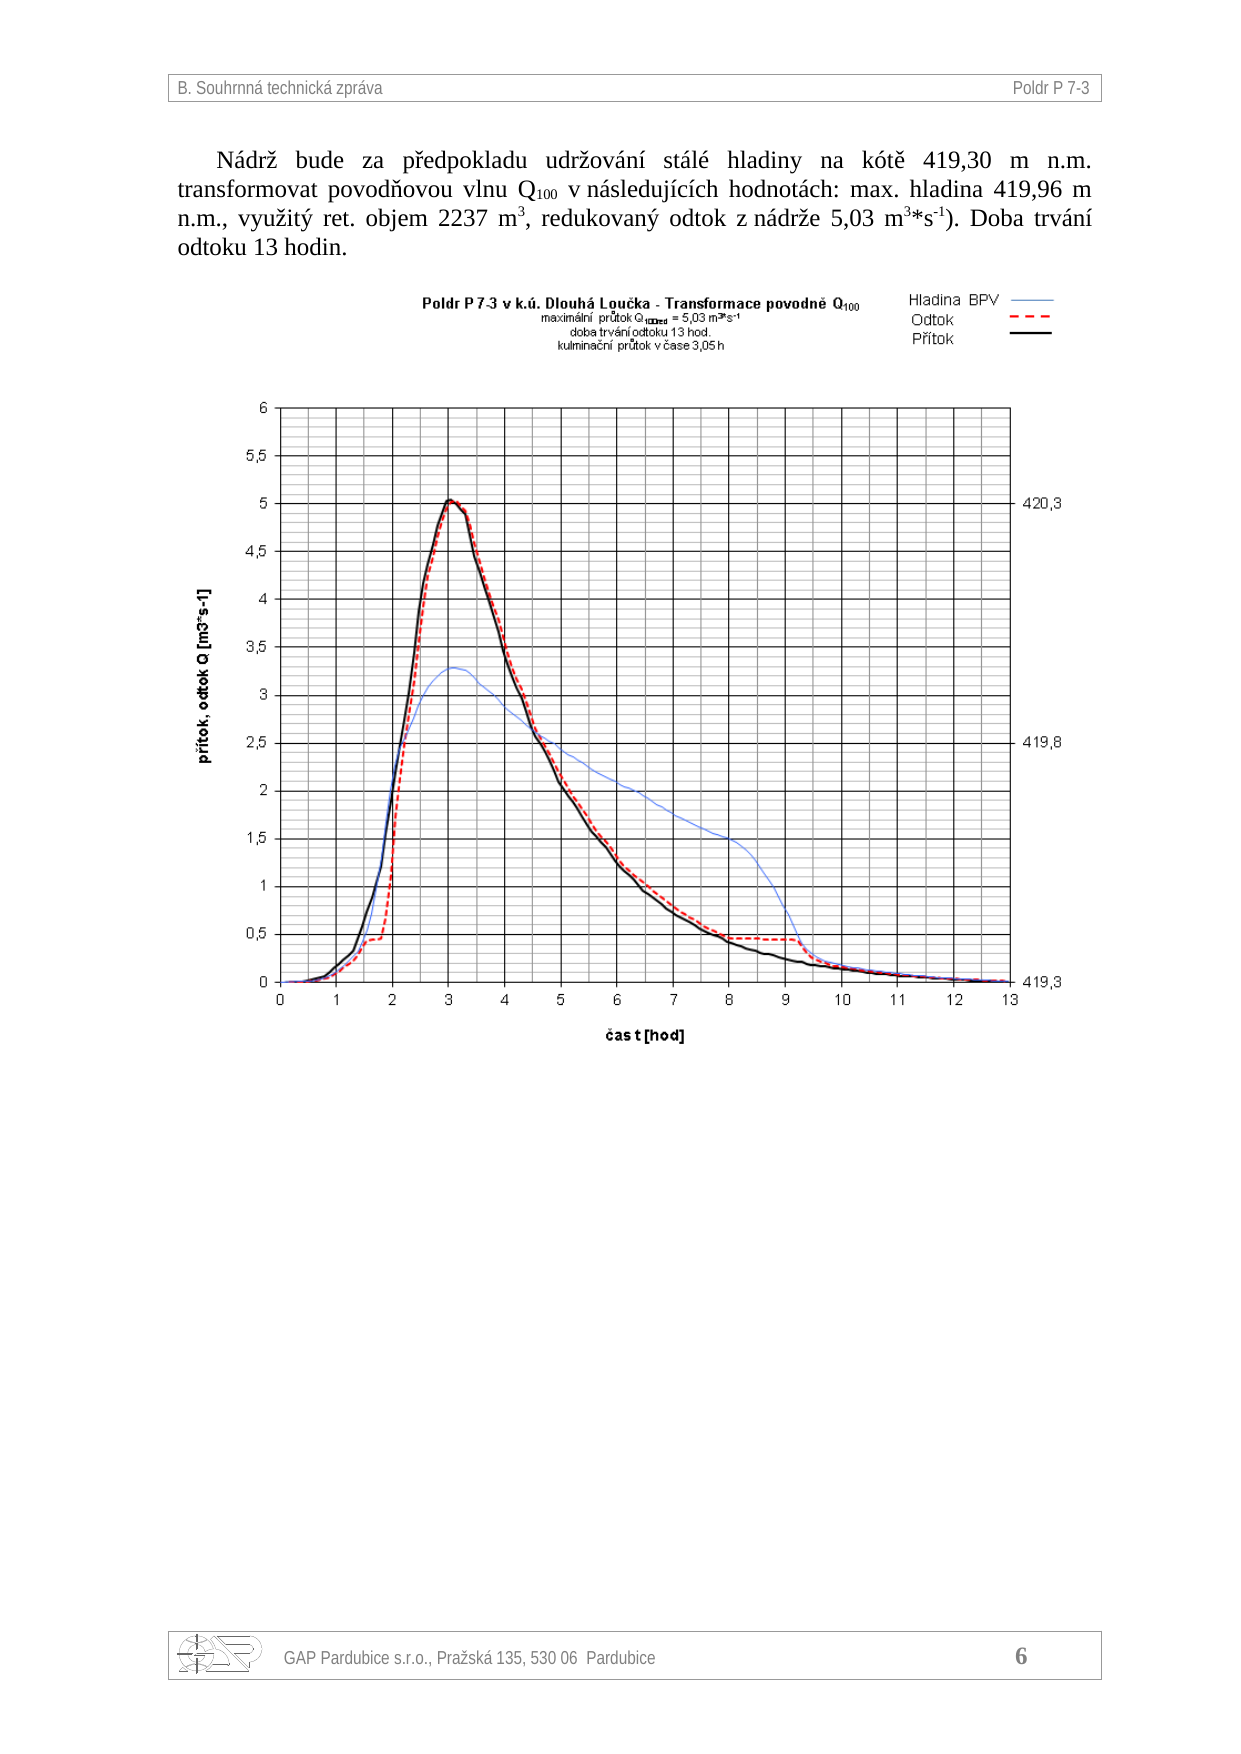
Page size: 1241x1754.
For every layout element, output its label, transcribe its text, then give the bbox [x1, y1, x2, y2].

text Nádrž bude za předpokladu udržování stálé hladiny na kótě 419,30 m n.m. transformovat povodňovou vlnu Q100 v následujících hodnotách: max. hladina 419,96 m n.m., využitý ret. objem 2237 m3, redukovaný odtok z nádrže 5,03 m3*s-1). Doba trvání odtoku 13 hodin. [177, 145, 1092, 260]
picture [177, 272, 1093, 1074]
